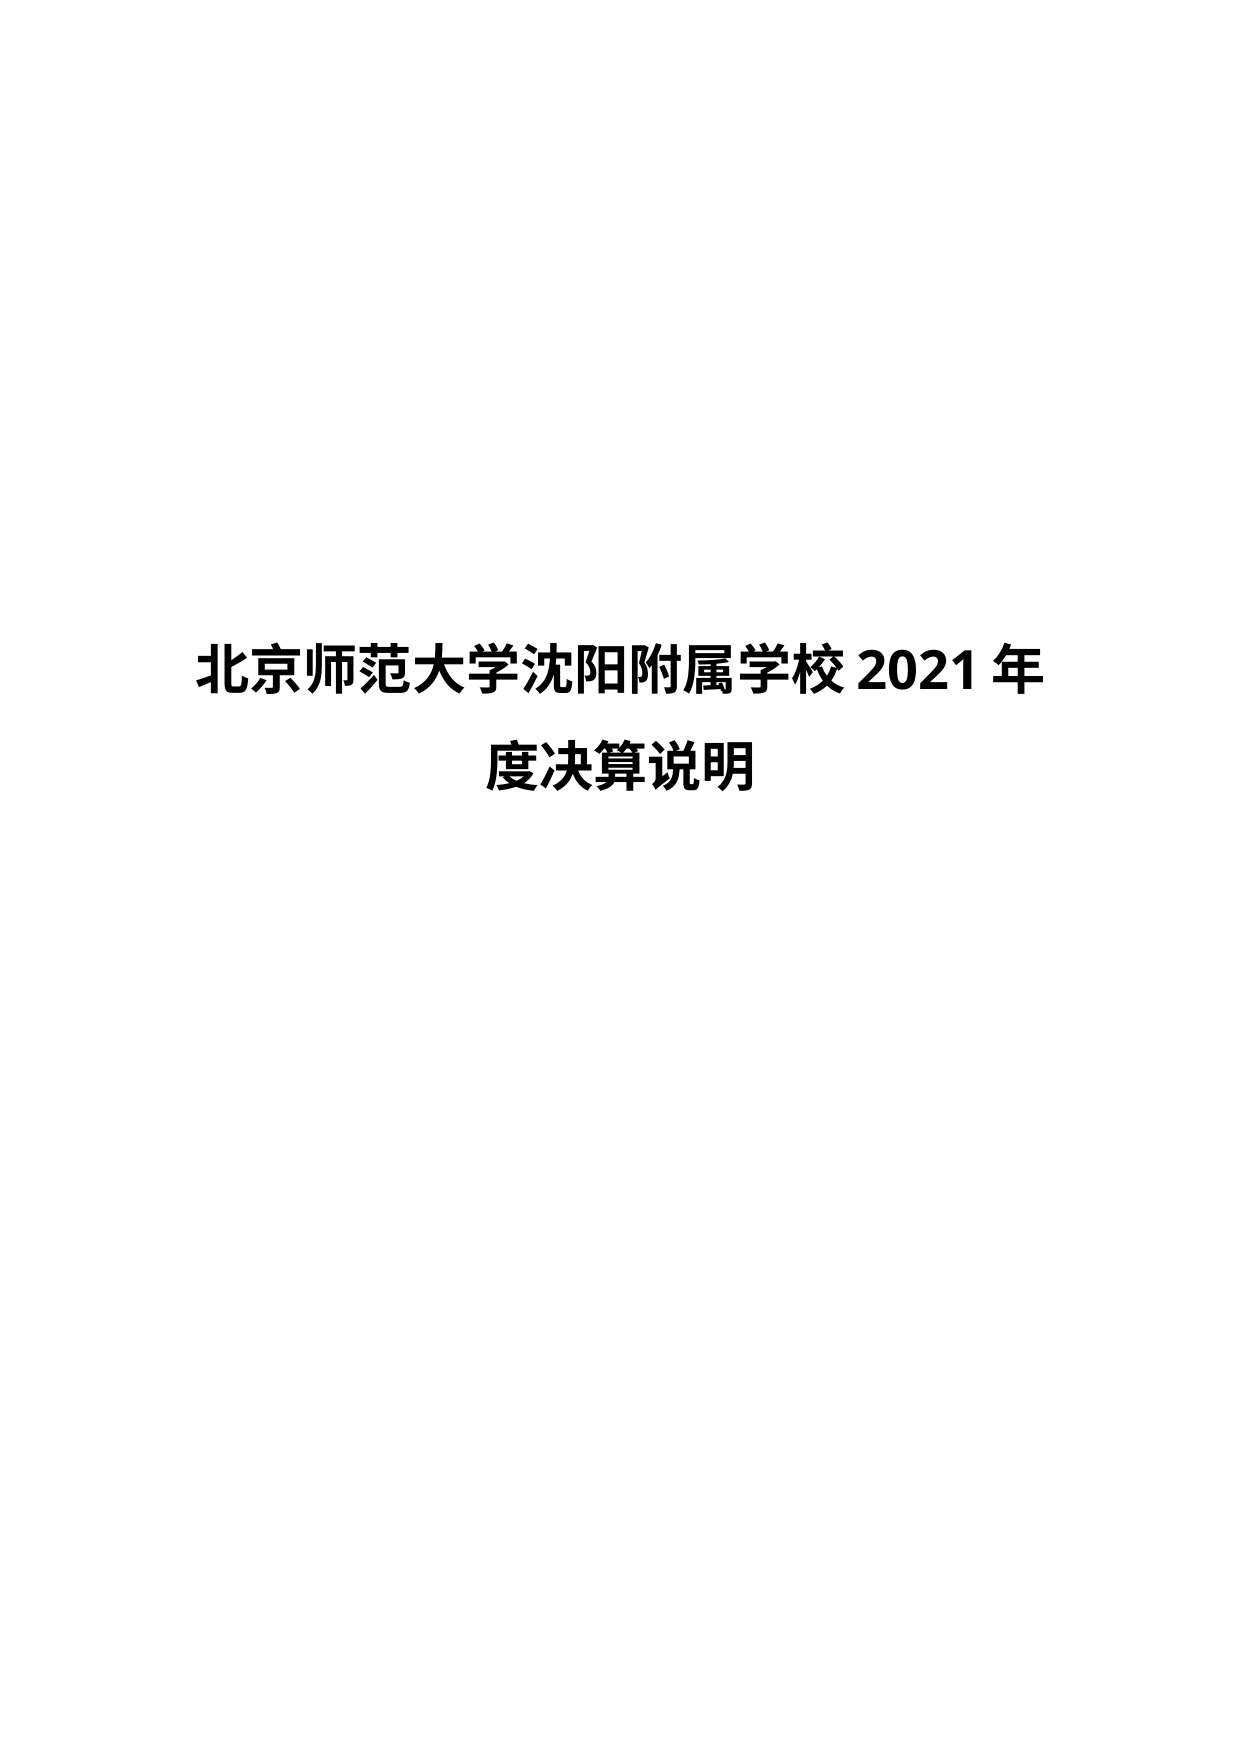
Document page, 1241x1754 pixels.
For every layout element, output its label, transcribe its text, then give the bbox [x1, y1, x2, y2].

text 北京师范大学沈阳附属学校2021年度决算说明 [187, 617, 1053, 812]
